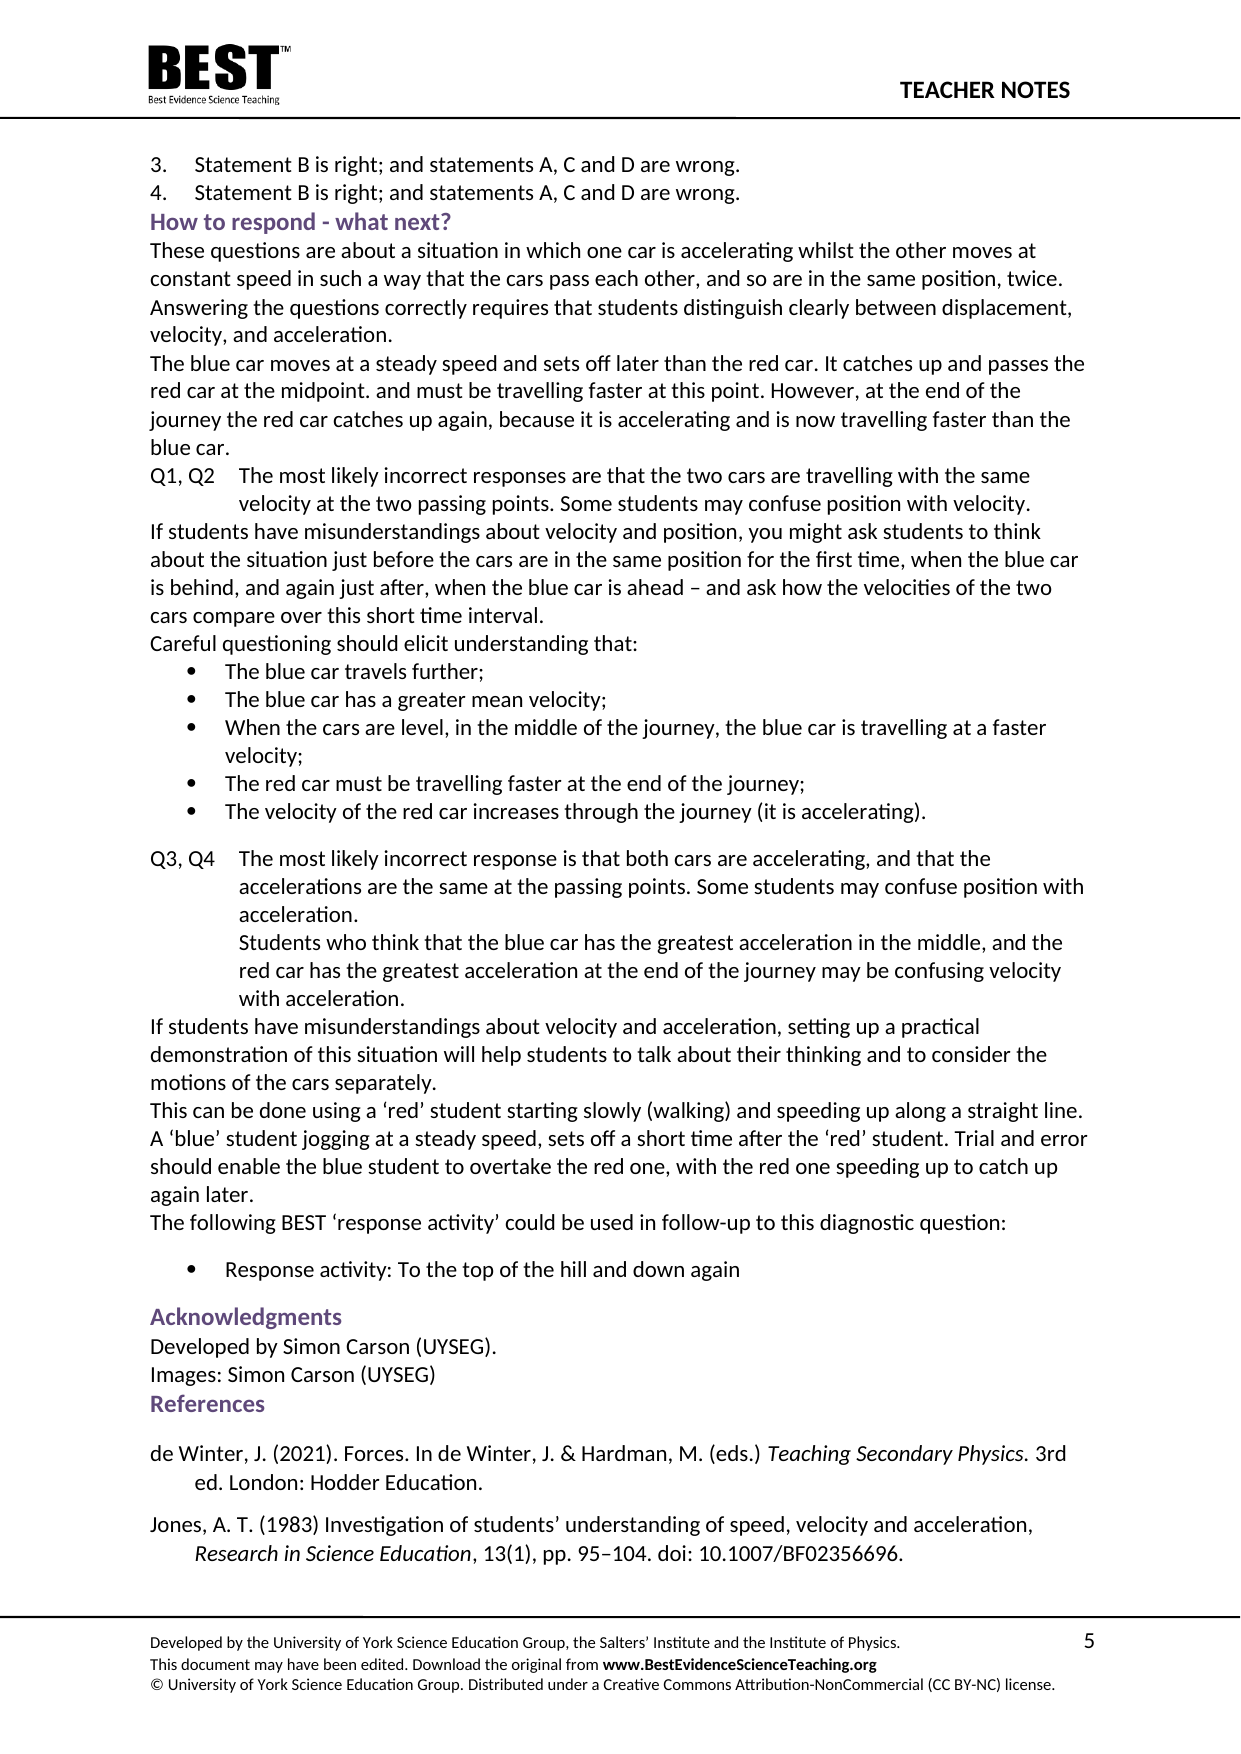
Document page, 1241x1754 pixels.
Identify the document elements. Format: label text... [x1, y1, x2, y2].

text These questions are about a situation in which one car is accelerating whilst the other moves at constant speed in such a way that the cars pass each other, and so are in the same position, twice. Answering the questions correctly requires that students distinguish clearly between displacement, velocity, and acceleration. [150, 237, 1090, 349]
list The blue car travels further; [187, 657, 1090, 685]
text Images: Simon Carson (UYSEG) [150, 1360, 1090, 1388]
text 4. Statement B is right; and statements A, C and D are wrong. [150, 178, 1090, 206]
list When the cars are level, in the middle of the journey, the blue car is travelling at a faster velocity; [187, 713, 1090, 769]
list Response activity: To the top of the hill and down again [187, 1255, 1090, 1283]
text If students have misunderstandings about velocity and position, you might ask students to think about the situation just before the cars are in the same position for the first time, when the blue car is behind, and again just after, when the blue car is ahead – and ask how the velocities of the two cars compare over this short time interval. [150, 517, 1090, 629]
text How to respond - what next? [150, 206, 1090, 237]
text The following BEST ‘response activity’ could be used in follow-up to this diagnostic question: [150, 1208, 1090, 1236]
list The red car must be travelling faster at the end of the journey; [187, 769, 1090, 797]
picture [148, 44, 291, 105]
text References [150, 1388, 1090, 1419]
text Acknowledgments [150, 1302, 1090, 1332]
text Students who think that the blue car has the greatest acceleration in the middle, and the red car has the greatest acceleration at the end of the journey may be confusing velocity with acceleration. [239, 928, 1090, 1012]
text Careful questioning should elicit understanding that: [150, 629, 1090, 657]
text Q3, Q4 The most likely incorrect response is that both cars are accelerating, and that the accelerations are the same at the passing points. Some students may confuse position with acceleration. [150, 844, 1090, 928]
text Q1, Q2 The most likely incorrect responses are that the two cars are travelling with the same velocity at the two passing points. Some students may confuse position with velocity. [150, 461, 1090, 517]
text de Winter, J. (2021). Forces. In de Winter, J. & Hardman, M. (eds.) Teaching Secondary Physics. 3rd ed. London: Hodder Education. [150, 1437, 1090, 1496]
list The blue car has a greater mean velocity; [187, 685, 1090, 713]
text The blue car moves at a steady speed and sets off later than the red car. It catches up and passes the red car at the midpoint. and must be travelling faster at this point. However, at the end of the journey the red car catches up again, because it is accelerating and is now travelling faster than the blue car. [150, 349, 1090, 461]
text Developed by Simon Carson (UYSEG). [150, 1332, 1090, 1360]
text Jones, A. T. (1983) Investigation of students’ understanding of speed, velocity and acceleration, Research in Science Education, 13(1), pp. 95–104. doi: 10.1007/BF02356696. [150, 1508, 1090, 1567]
text If students have misunderstandings about velocity and acceleration, setting up a practical demonstration of this situation will help students to talk about their thinking and to consider the motions of the cars separately. [150, 1012, 1090, 1096]
text 3. Statement B is right; and statements A, C and D are wrong. [150, 150, 1090, 178]
list The velocity of the red car increases through the journey (it is accelerating). [187, 797, 1090, 825]
text This can be done using a ‘red’ student starting slowly (walking) and speeding up along a straight line. A ‘blue’ student jogging at a steady speed, sets off a short time after the ‘red’ student. Trial and error should enable the blue student to overtake the red one, with the red one speeding up to catch up again later. [150, 1096, 1090, 1208]
